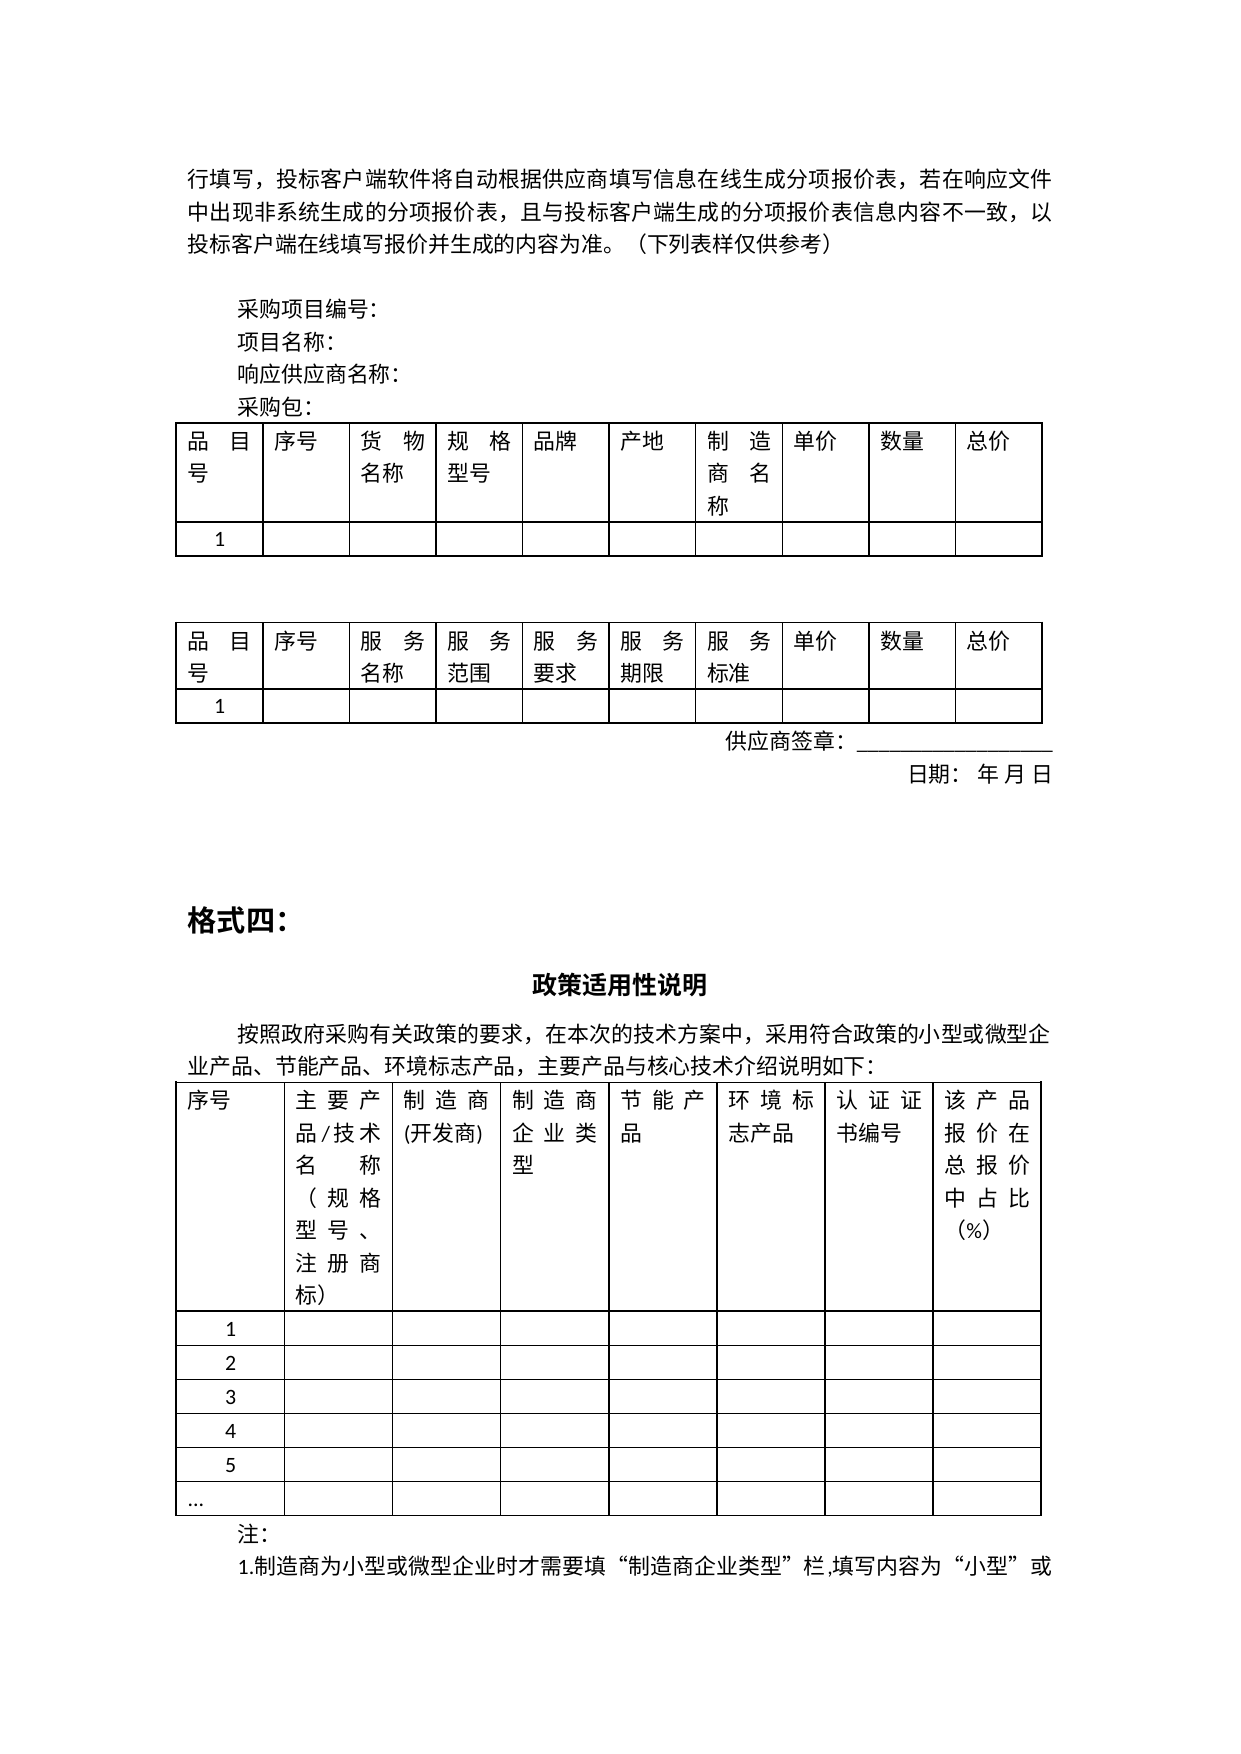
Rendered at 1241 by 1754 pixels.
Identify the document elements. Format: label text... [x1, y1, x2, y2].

table_cell [826, 1312, 932, 1344]
table_cell [610, 1414, 716, 1447]
table_cell 4 [177, 1414, 284, 1447]
text 注： [187, 1516, 1053, 1549]
table_cell [718, 1346, 824, 1378]
table_cell [285, 1482, 392, 1515]
table_cell [285, 1380, 392, 1413]
table_header 序号 [264, 623, 349, 688]
table_cell [718, 1448, 824, 1481]
table_header 制造商企业类型 [501, 1083, 608, 1310]
table_cell [501, 1312, 608, 1344]
table_cell [285, 1414, 392, 1447]
text 项目名称： [187, 324, 1053, 357]
table_cell [696, 523, 782, 555]
table_cell [934, 1312, 1040, 1344]
table_cell [523, 523, 608, 555]
table_header 节能产品 [610, 1083, 716, 1310]
table_header 服务范围 [437, 623, 522, 688]
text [187, 1549, 1053, 1581]
table_header 认证证书编号 [826, 1083, 932, 1310]
table_cell [285, 1346, 392, 1378]
table_cell [610, 1448, 716, 1481]
table_header 品目号 [177, 623, 262, 688]
table_cell [826, 1414, 932, 1447]
table_header 服务期限 [610, 623, 695, 688]
table_cell [393, 1414, 500, 1447]
table_header 单价 [783, 424, 868, 521]
table_header 制造商(开发商) [393, 1083, 500, 1310]
table_cell [934, 1448, 1040, 1481]
table_header 单价 [783, 623, 868, 688]
table_cell [826, 1346, 932, 1378]
table_cell [285, 1448, 392, 1481]
table_header 该产品报价在总报价中占比（%） [934, 1083, 1040, 1310]
table_cell [610, 1482, 716, 1515]
table_header 主要产品/技术名称（规格型号、注册商标） [285, 1083, 392, 1310]
table_cell [610, 1380, 716, 1413]
table_cell [610, 523, 695, 555]
table_header 制造商名称 [696, 424, 782, 521]
text 政策适用性说明 [187, 951, 1053, 1016]
table_cell [783, 523, 868, 555]
table_cell [393, 1482, 500, 1515]
table_cell [437, 690, 522, 722]
table_cell [523, 690, 608, 722]
table_header 产地 [610, 424, 695, 521]
table_cell [934, 1346, 1040, 1378]
table_cell [783, 690, 868, 722]
table_cell [718, 1482, 824, 1515]
table_cell ... [177, 1482, 284, 1515]
table_cell [934, 1482, 1040, 1515]
table_cell [934, 1380, 1040, 1413]
table_cell 3 [177, 1380, 284, 1413]
table_cell 5 [177, 1448, 284, 1481]
table_header 环境标志产品 [718, 1083, 824, 1310]
table_header 品牌 [523, 424, 608, 521]
table_cell [718, 1380, 824, 1413]
table_cell [610, 690, 695, 722]
table_cell [501, 1380, 608, 1413]
table_cell [393, 1346, 500, 1378]
table_cell [870, 690, 955, 722]
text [187, 162, 1053, 292]
table_header 序号 [264, 424, 349, 521]
table_cell [610, 1312, 716, 1344]
text 格式四： [187, 886, 1053, 951]
table_header 数量 [870, 424, 955, 521]
table_cell [718, 1414, 824, 1447]
table_cell [350, 523, 435, 555]
text 采购包： [187, 389, 1053, 422]
table_cell [393, 1448, 500, 1481]
table_cell [956, 690, 1041, 722]
table_header 服务要求 [523, 623, 608, 688]
table_header 总价 [956, 424, 1041, 521]
table_cell [956, 523, 1041, 555]
text 日期： 年 月 日 [187, 756, 1053, 789]
table_cell [870, 523, 955, 555]
table_cell [501, 1448, 608, 1481]
table_cell [501, 1482, 608, 1515]
table_cell [610, 1346, 716, 1378]
table_cell 2 [177, 1346, 284, 1378]
table_cell [264, 523, 349, 555]
table_cell [826, 1380, 932, 1413]
table_cell [264, 690, 349, 722]
table_header 货物名称 [350, 424, 435, 521]
table_cell [437, 523, 522, 555]
table_header 规格型号 [437, 424, 522, 521]
table_cell [826, 1482, 932, 1515]
table_header 数量 [870, 623, 955, 688]
table_header 服务名称 [350, 623, 435, 688]
table_cell [718, 1312, 824, 1344]
table_cell 1 [177, 523, 262, 555]
table_cell [501, 1346, 608, 1378]
table_cell [934, 1414, 1040, 1447]
table_cell 1 [177, 690, 262, 722]
table_cell [501, 1414, 608, 1447]
table_cell [285, 1312, 392, 1344]
table_cell [696, 690, 782, 722]
text 按照政府采购有关政策的要求，在本次的技术方案中，采用符合政策的小型或微型企业产品、节能产品、环境标志产品，主要产品与核心技术介绍说明如下： [187, 1016, 1053, 1081]
table_header 总价 [956, 623, 1041, 688]
table_header 品目号 [177, 424, 262, 521]
table_cell [393, 1312, 500, 1344]
table_cell [826, 1448, 932, 1481]
table_cell 1 [177, 1312, 284, 1344]
table_header 序号 [177, 1083, 284, 1310]
text 供应商签章：__________________ [187, 724, 1053, 756]
table_cell [393, 1380, 500, 1413]
table_header 服务标准 [696, 623, 782, 688]
text 采购项目编号： [187, 292, 1053, 324]
text 响应供应商名称： [187, 357, 1053, 389]
table_cell [350, 690, 435, 722]
